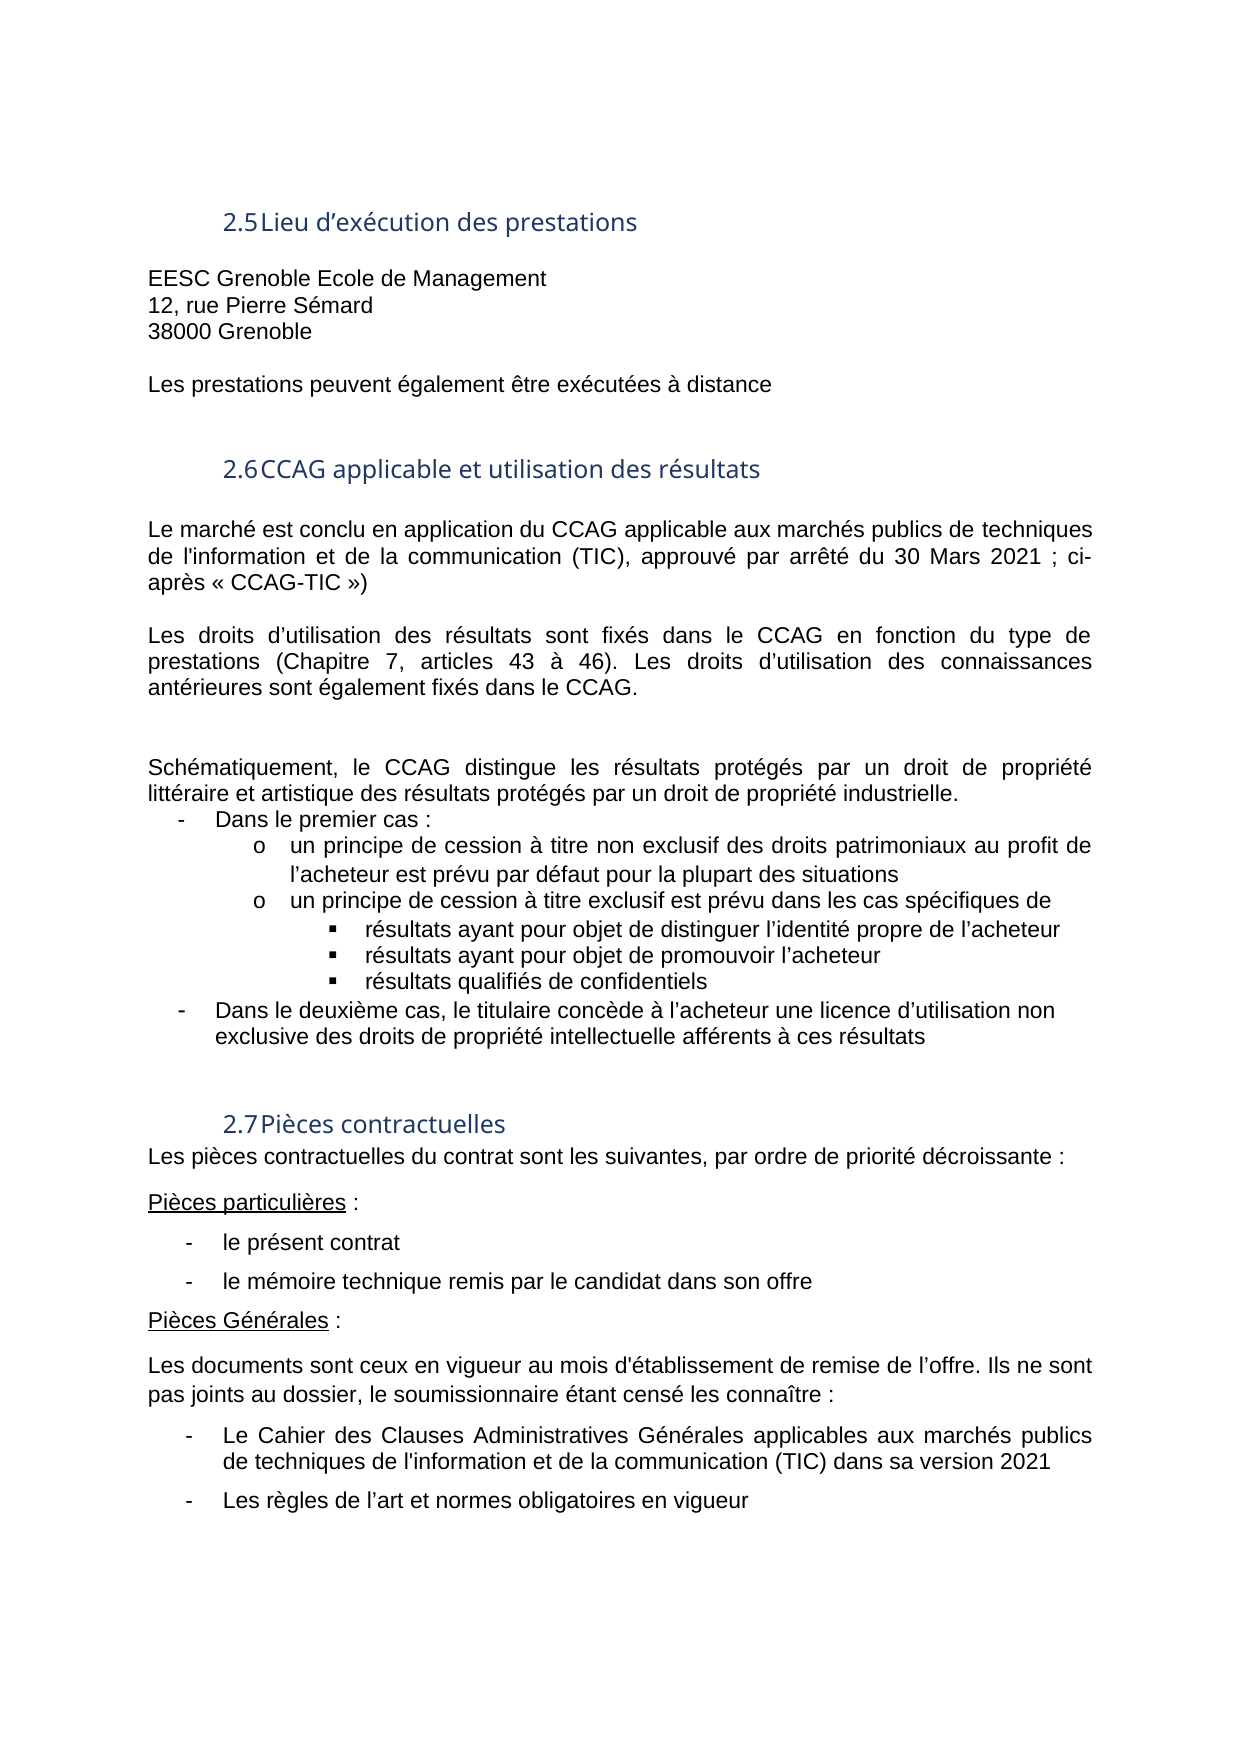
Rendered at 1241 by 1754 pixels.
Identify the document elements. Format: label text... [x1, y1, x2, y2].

text Les prestations peuvent également être exécutées à distance [148, 371, 1093, 397]
text Pièces Générales : [148, 1307, 1093, 1333]
list Dans le deuxième cas, le titulaire concède à l’acheteur une licence d’utilisation non exclusive des droits de propriété intellectuelle afférents à ces résultats [177, 994, 1093, 1050]
list le mémoire technique remis par le candidat dans son offre [185, 1268, 1093, 1294]
list Les règles de l’art et normes obligatoires en vigueur [185, 1487, 1093, 1513]
list Le Cahier des Clauses Administratives Générales applicables aux marchés publics de techniques de l'information et de la communication (TIC) dans sa version 2021 [185, 1422, 1093, 1474]
list un principe de cession à titre non exclusif des droits patrimoniaux au profit de l’acheteur est prévu par défaut pour la plupart des situations [252, 832, 1093, 887]
list résultats qualifiés de confidentiels [327, 968, 1093, 994]
list un principe de cession à titre exclusif est prévu dans les cas spécifiques de [252, 887, 1093, 916]
text Les pièces contractuelles du contrat sont les suivantes, par ordre de priorité décroissante : [148, 1143, 1093, 1170]
subtitle Lieu d’exécution des prestations [223, 204, 1093, 238]
subtitle CCAG applicable et utilisation des résultats [223, 451, 1093, 486]
text Les droits d’utilisation des résultats sont fixés dans le CCAG en fonction du type de prestations (Chapitre 7, articles 43 à 46). Les droits d’utilisation des connaissances antérieures sont également fixés dans le CCAG. [148, 622, 1093, 701]
list Dans le premier cas : [177, 806, 1093, 832]
text Schématiquement, le CCAG distingue les résultats protégés par un droit de propriété littéraire et artistique des résultats protégés par un droit de propriété industrielle. [148, 753, 1093, 806]
list le présent contrat [185, 1229, 1093, 1256]
list résultats ayant pour objet de promouvoir l’acheteur [327, 942, 1093, 968]
text EESC Grenoble Ecole de Management [148, 265, 1093, 292]
text Le marché est conclu en application du CCAG applicable aux marchés publics de techniques de l'information et de la communication (TIC), approuvé par arrêté du 30 Mars 2021 ; ci-après « CCAG-TIC ») [148, 516, 1093, 595]
text 12, rue Pierre Sémard [148, 292, 1093, 318]
list résultats ayant pour objet de distinguer l’identité propre de l’acheteur [327, 916, 1093, 942]
text 38000 Grenoble [148, 318, 1093, 344]
subtitle Pièces contractuelles [223, 1107, 1093, 1141]
text Pièces particulières : [148, 1188, 1093, 1215]
text Les documents sont ceux en vigueur au mois d'établissement de remise de l’offre. Ils ne sont pas joints au dossier, le soumissionnaire étant censé les connaître : [148, 1352, 1093, 1407]
